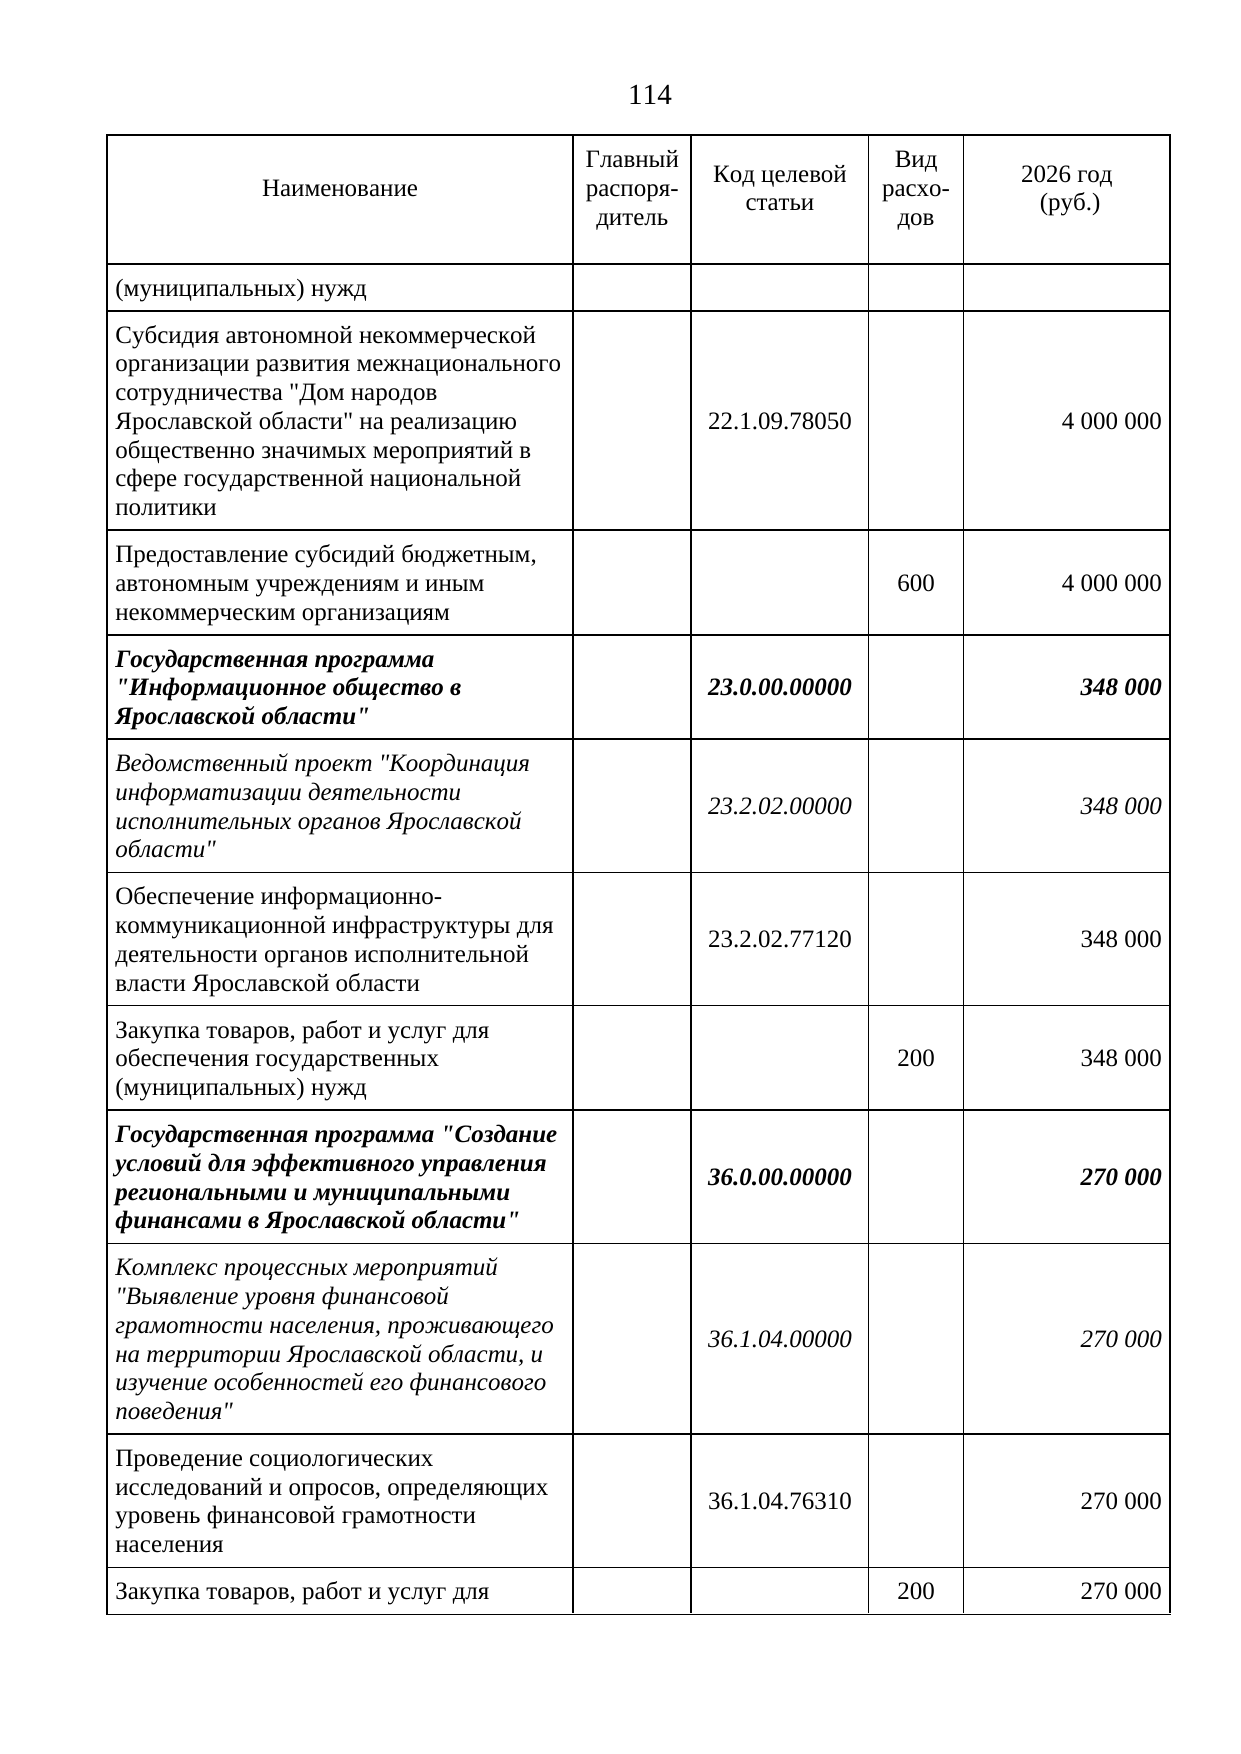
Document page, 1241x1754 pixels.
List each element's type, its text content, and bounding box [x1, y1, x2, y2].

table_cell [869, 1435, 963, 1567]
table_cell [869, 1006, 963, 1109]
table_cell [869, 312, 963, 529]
table_header 2026 год (руб.) [964, 136, 1169, 263]
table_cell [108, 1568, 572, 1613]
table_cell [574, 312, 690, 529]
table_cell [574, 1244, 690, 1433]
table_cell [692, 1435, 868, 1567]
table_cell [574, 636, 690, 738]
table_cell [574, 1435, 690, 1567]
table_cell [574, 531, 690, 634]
table_header Вид расхо- дов [869, 136, 963, 263]
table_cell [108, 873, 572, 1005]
table_header Код целевой статьи [692, 136, 868, 263]
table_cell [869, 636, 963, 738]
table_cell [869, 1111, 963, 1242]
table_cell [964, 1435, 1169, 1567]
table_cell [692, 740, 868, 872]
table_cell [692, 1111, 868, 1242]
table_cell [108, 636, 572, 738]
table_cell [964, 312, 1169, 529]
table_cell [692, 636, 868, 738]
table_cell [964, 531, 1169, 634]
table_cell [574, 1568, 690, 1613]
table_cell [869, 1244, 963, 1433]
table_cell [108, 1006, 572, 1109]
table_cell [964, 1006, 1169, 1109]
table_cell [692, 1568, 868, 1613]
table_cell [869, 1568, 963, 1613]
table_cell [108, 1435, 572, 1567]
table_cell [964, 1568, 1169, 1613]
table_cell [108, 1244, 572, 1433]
table_header Наименование [108, 136, 572, 263]
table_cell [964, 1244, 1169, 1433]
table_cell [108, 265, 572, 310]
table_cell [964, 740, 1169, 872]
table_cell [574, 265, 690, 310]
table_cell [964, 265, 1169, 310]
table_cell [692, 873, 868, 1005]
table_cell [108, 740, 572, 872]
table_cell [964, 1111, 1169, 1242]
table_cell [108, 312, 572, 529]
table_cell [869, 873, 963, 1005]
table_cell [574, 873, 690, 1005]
table_header Главный распоря-дитель [574, 136, 690, 263]
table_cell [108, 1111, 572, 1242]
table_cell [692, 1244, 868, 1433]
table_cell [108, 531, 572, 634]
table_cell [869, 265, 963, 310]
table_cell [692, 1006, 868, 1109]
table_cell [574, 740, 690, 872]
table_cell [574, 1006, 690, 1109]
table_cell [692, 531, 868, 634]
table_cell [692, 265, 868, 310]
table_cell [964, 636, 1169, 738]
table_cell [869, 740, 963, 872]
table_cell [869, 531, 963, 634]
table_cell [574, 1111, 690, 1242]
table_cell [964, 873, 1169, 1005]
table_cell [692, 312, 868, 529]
